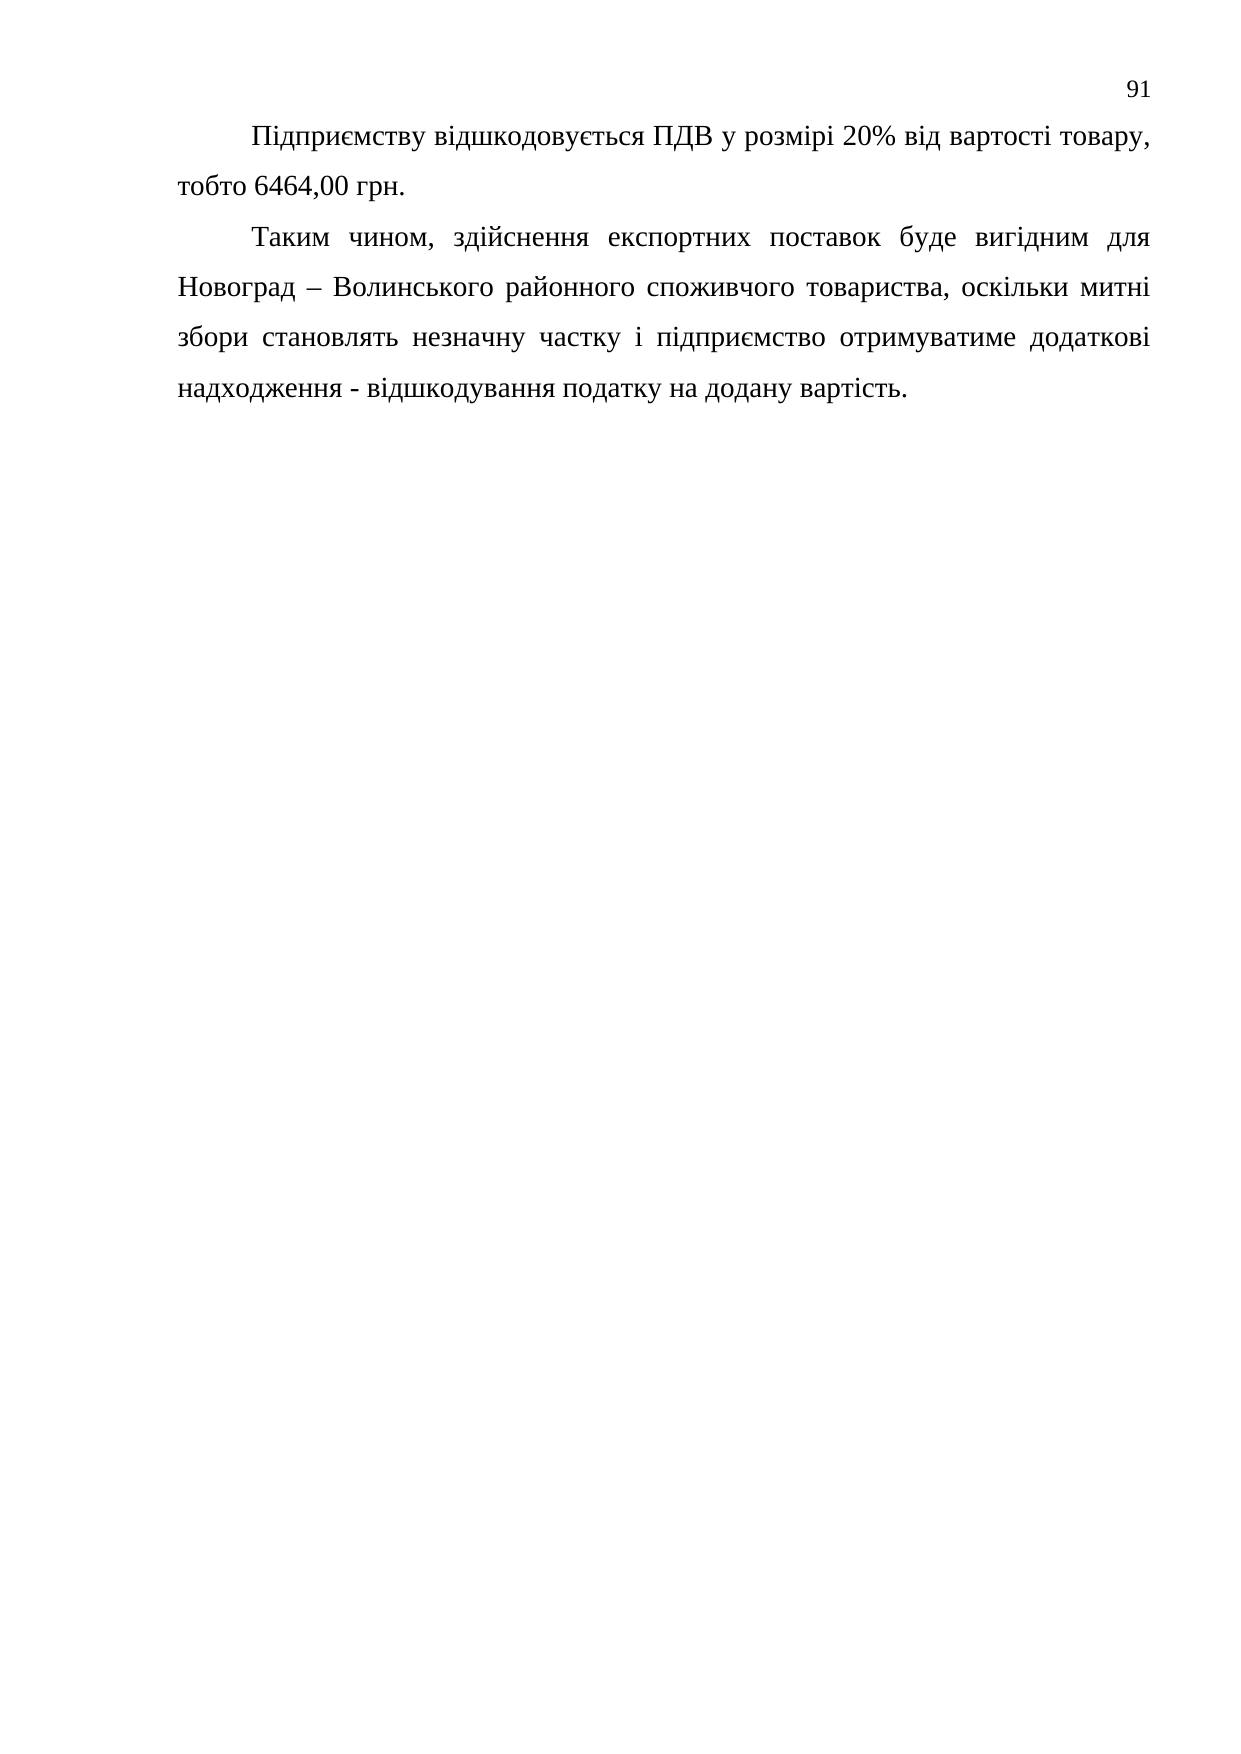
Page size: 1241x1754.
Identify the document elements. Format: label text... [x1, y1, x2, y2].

text Підприємству відшкодовується ПДВ у розмірі 20% від вартості товару, тобто 6464,00 грн. [177, 118, 1152, 202]
text Таким чином, здійснення експортних поставок буде вигідним для Новоград – Волинського районного споживчого товариства, оскільки митні збори становлять незначну частку і підприємство отримуватиме додаткові надходження - відшкодування податку на додану вартість. [177, 219, 1152, 403]
